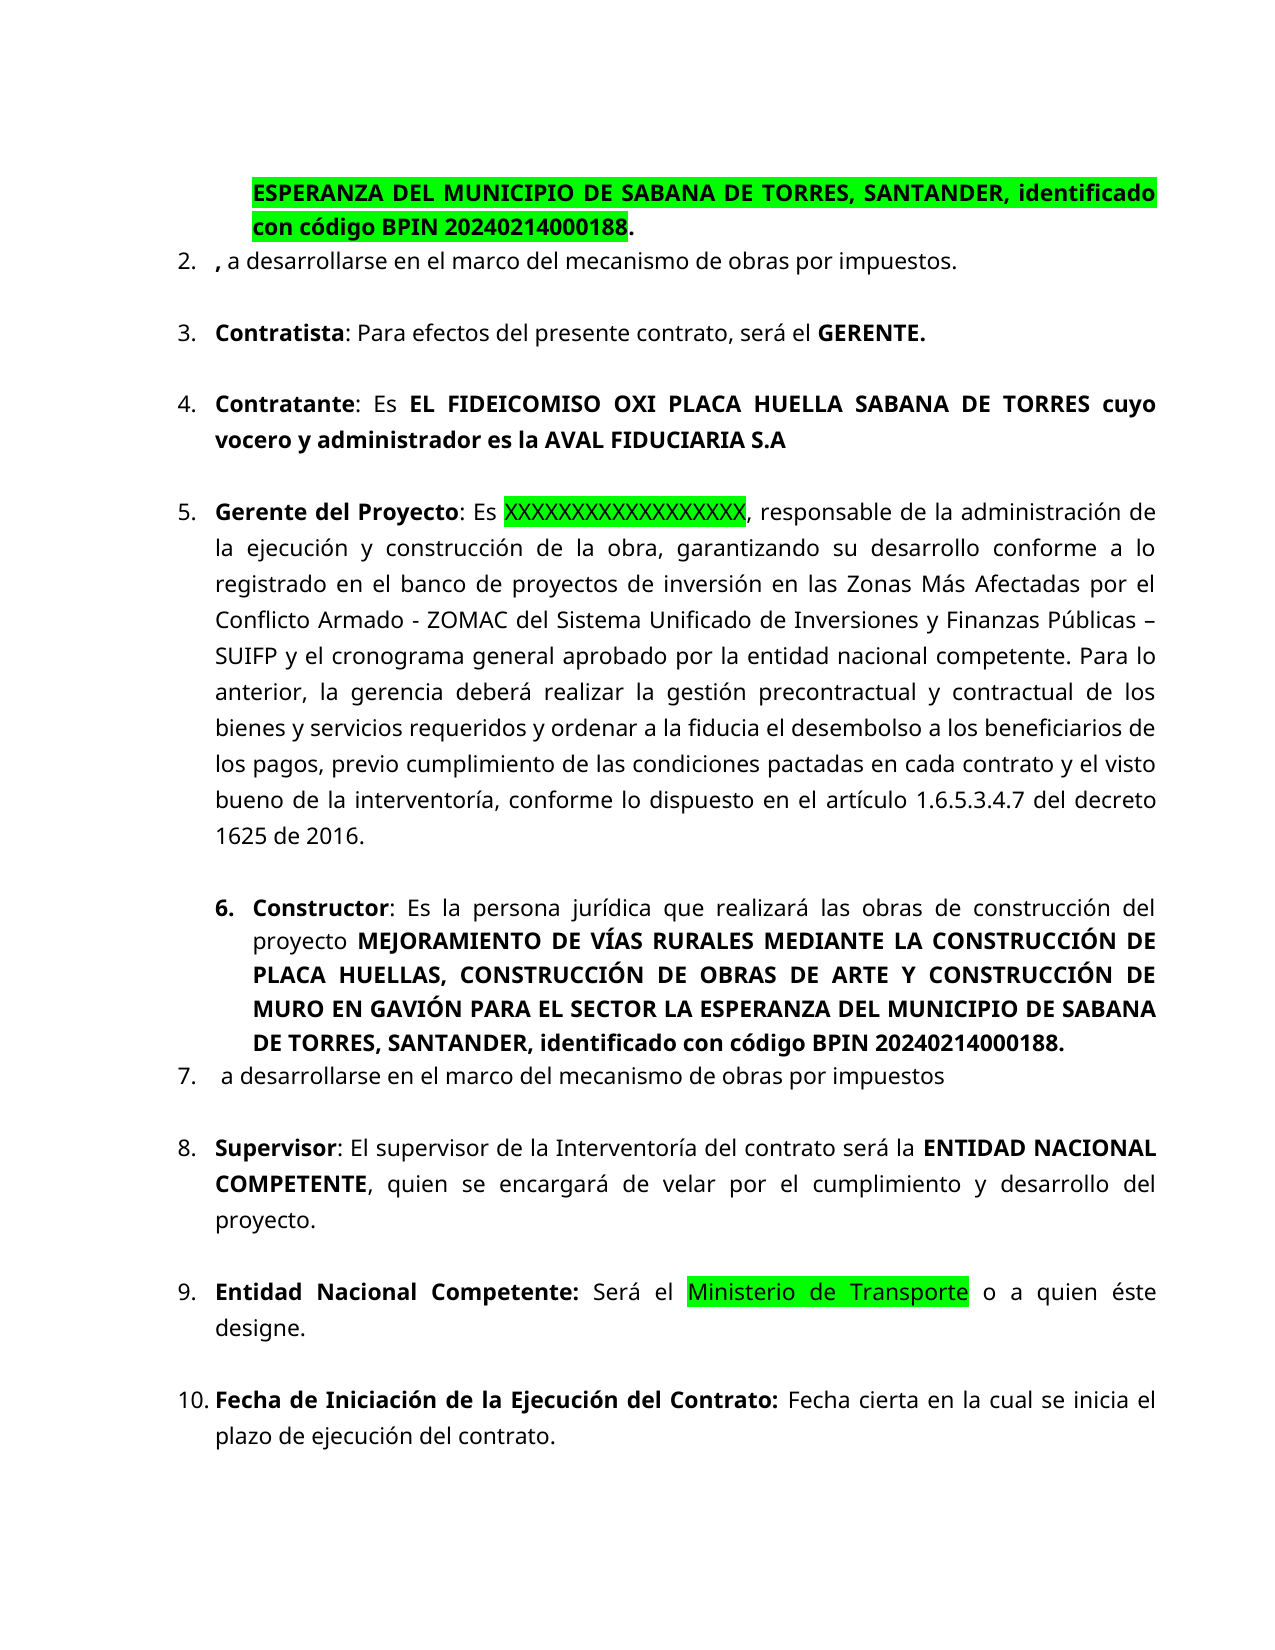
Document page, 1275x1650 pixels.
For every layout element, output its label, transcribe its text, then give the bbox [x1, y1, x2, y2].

list Fecha de Iniciación de la Ejecución del Contrato: Fecha cierta en la cual se inicia el plazo de ejecución del contrato. [177, 1384, 1157, 1451]
list Constructor: Es la persona jurídica que realizará las obras de construcción del proyecto MEJORAMIENTO DE VÍAS RURALES MEDIANTE LA CONSTRUCCIÓN DE PLACA HUELLAS, CONSTRUCCIÓN DE OBRAS DE ARTE Y CONSTRUCCIÓN DE MURO EN GAVIÓN PARA EL SECTOR LA ESPERANZA DEL MUNICIPIO DE SABANA DE TORRES, SANTANDER, identificado con código BPIN 20240214000188. [215, 892, 1157, 1058]
list Entidad Nacional Competente: Será el Ministerio de Transporte o a quien éste designe. [177, 1276, 1157, 1343]
list Contratista: Para efectos del presente contrato, será el GERENTE. [177, 317, 1157, 348]
list Supervisor: El supervisor de la Interventoría del contrato será la ENTIDAD NACIONAL COMPETENTE, quien se encargará de velar por el cumplimiento y desarrollo del proyecto. [177, 1132, 1157, 1235]
list a desarrollarse en el marco del mecanismo de obras por impuestos [177, 1060, 1157, 1092]
list , a desarrollarse en el marco del mecanismo de obras por impuestos. [177, 245, 1157, 276]
list Contratante: Es EL FIDEICOMISO OXI PLACA HUELLA SABANA DE TORRES cuyo vocero y administrador es la AVAL FIDUCIARIA S.A [177, 388, 1157, 456]
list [215, 177, 1157, 242]
list Gerente del Proyecto: Es XXXXXXXXXXXXXXXXXX, responsable de la administración de la ejecución y construcción de la obra, garantizando su desarrollo conforme a lo registrado en el banco de proyectos de inversión en las Zonas Más Afectadas por el Conflicto Armado - ZOMAC del Sistema Unificado de Inversiones y Finanzas Públicas – SUIFP y el cronograma general aprobado por la entidad nacional competente. Para lo anterior, la gerencia deberá realizar la gestión precontractual y contractual de los bienes y servicios requeridos y ordenar a la fiducia el desembolso a los beneficiarios de los pagos, previo cumplimiento de las condiciones pactadas en cada contrato y el visto bueno de la interventoría, conforme lo dispuesto en el artículo 1.6.5.3.4.7 del decreto 1625 de 2016. [177, 496, 1157, 851]
